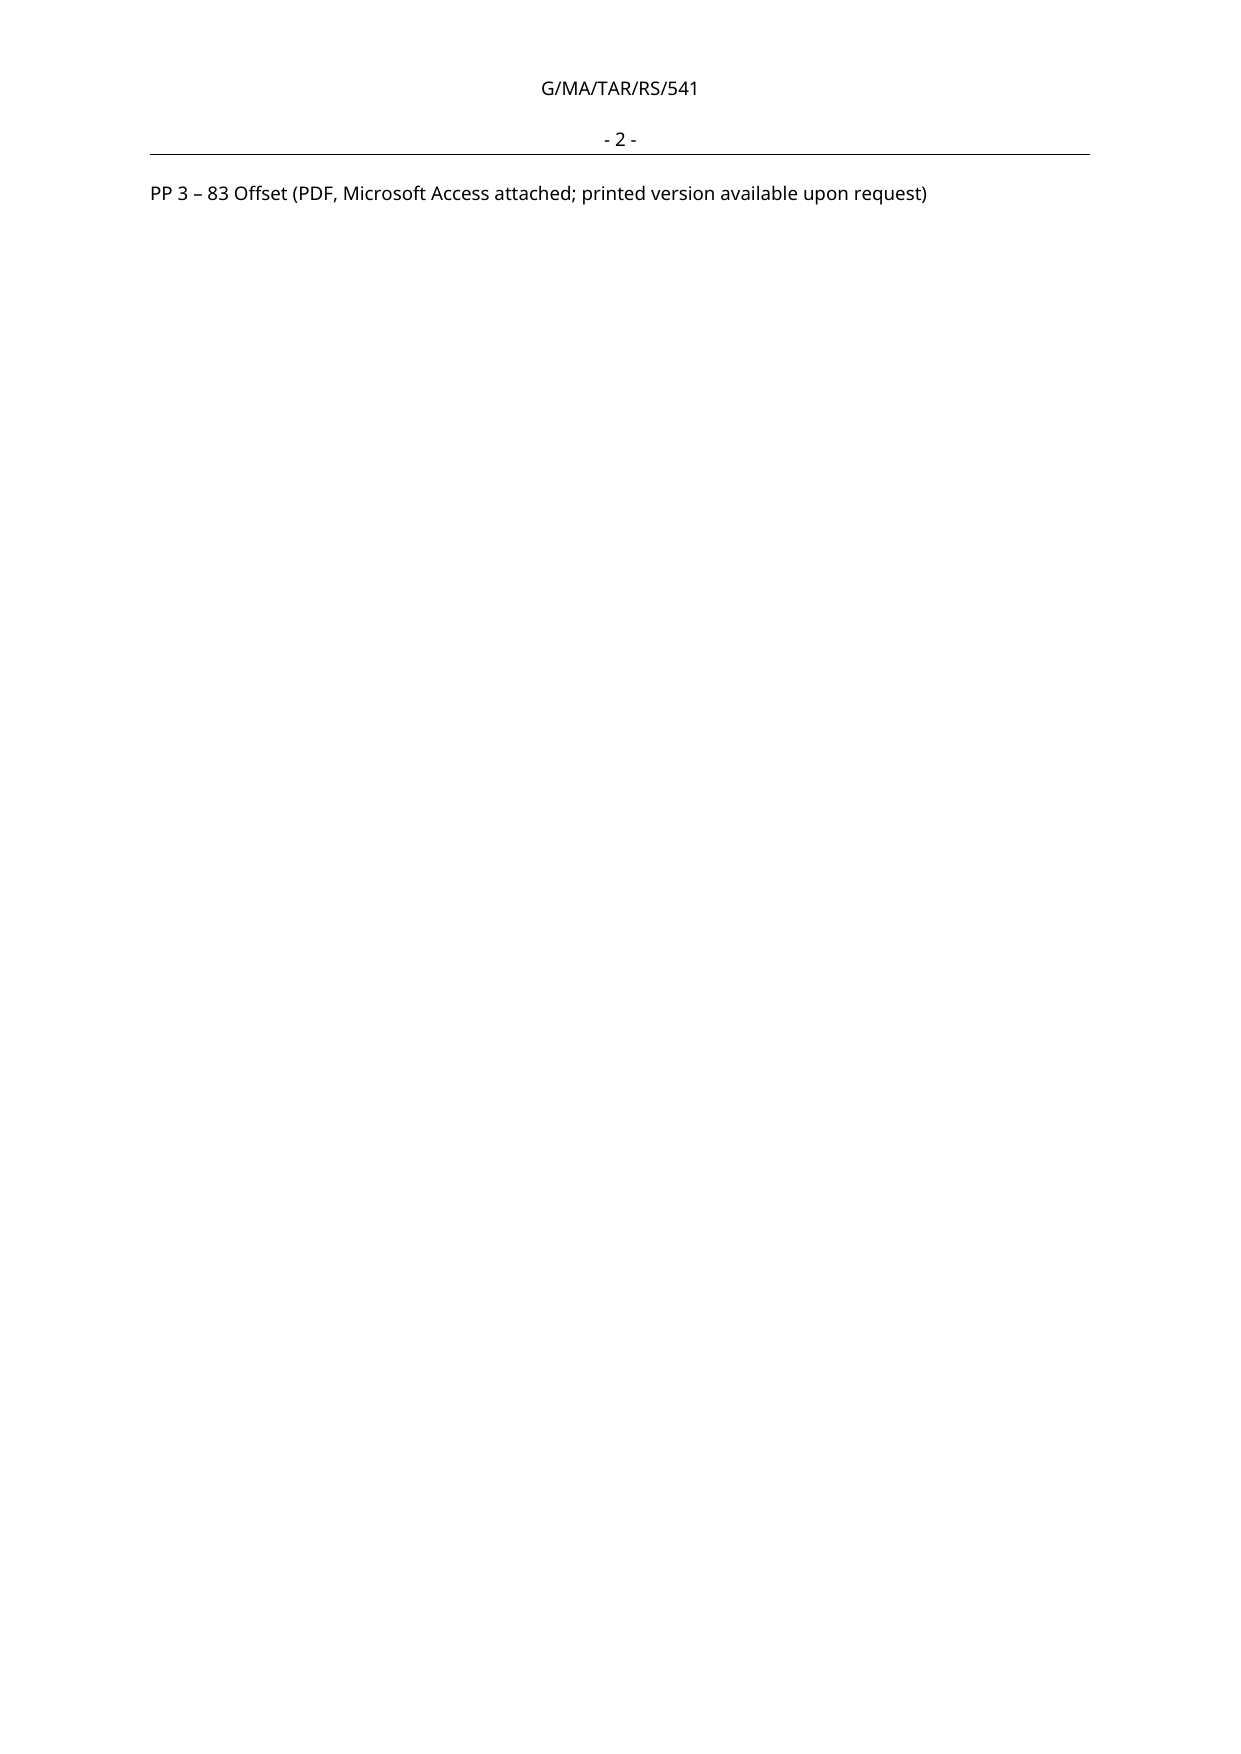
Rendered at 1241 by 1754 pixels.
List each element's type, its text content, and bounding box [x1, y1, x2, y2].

text PP 3 – 83 Offset (PDF, Microsoft Access attached; printed version available upon request) [150, 180, 1090, 206]
